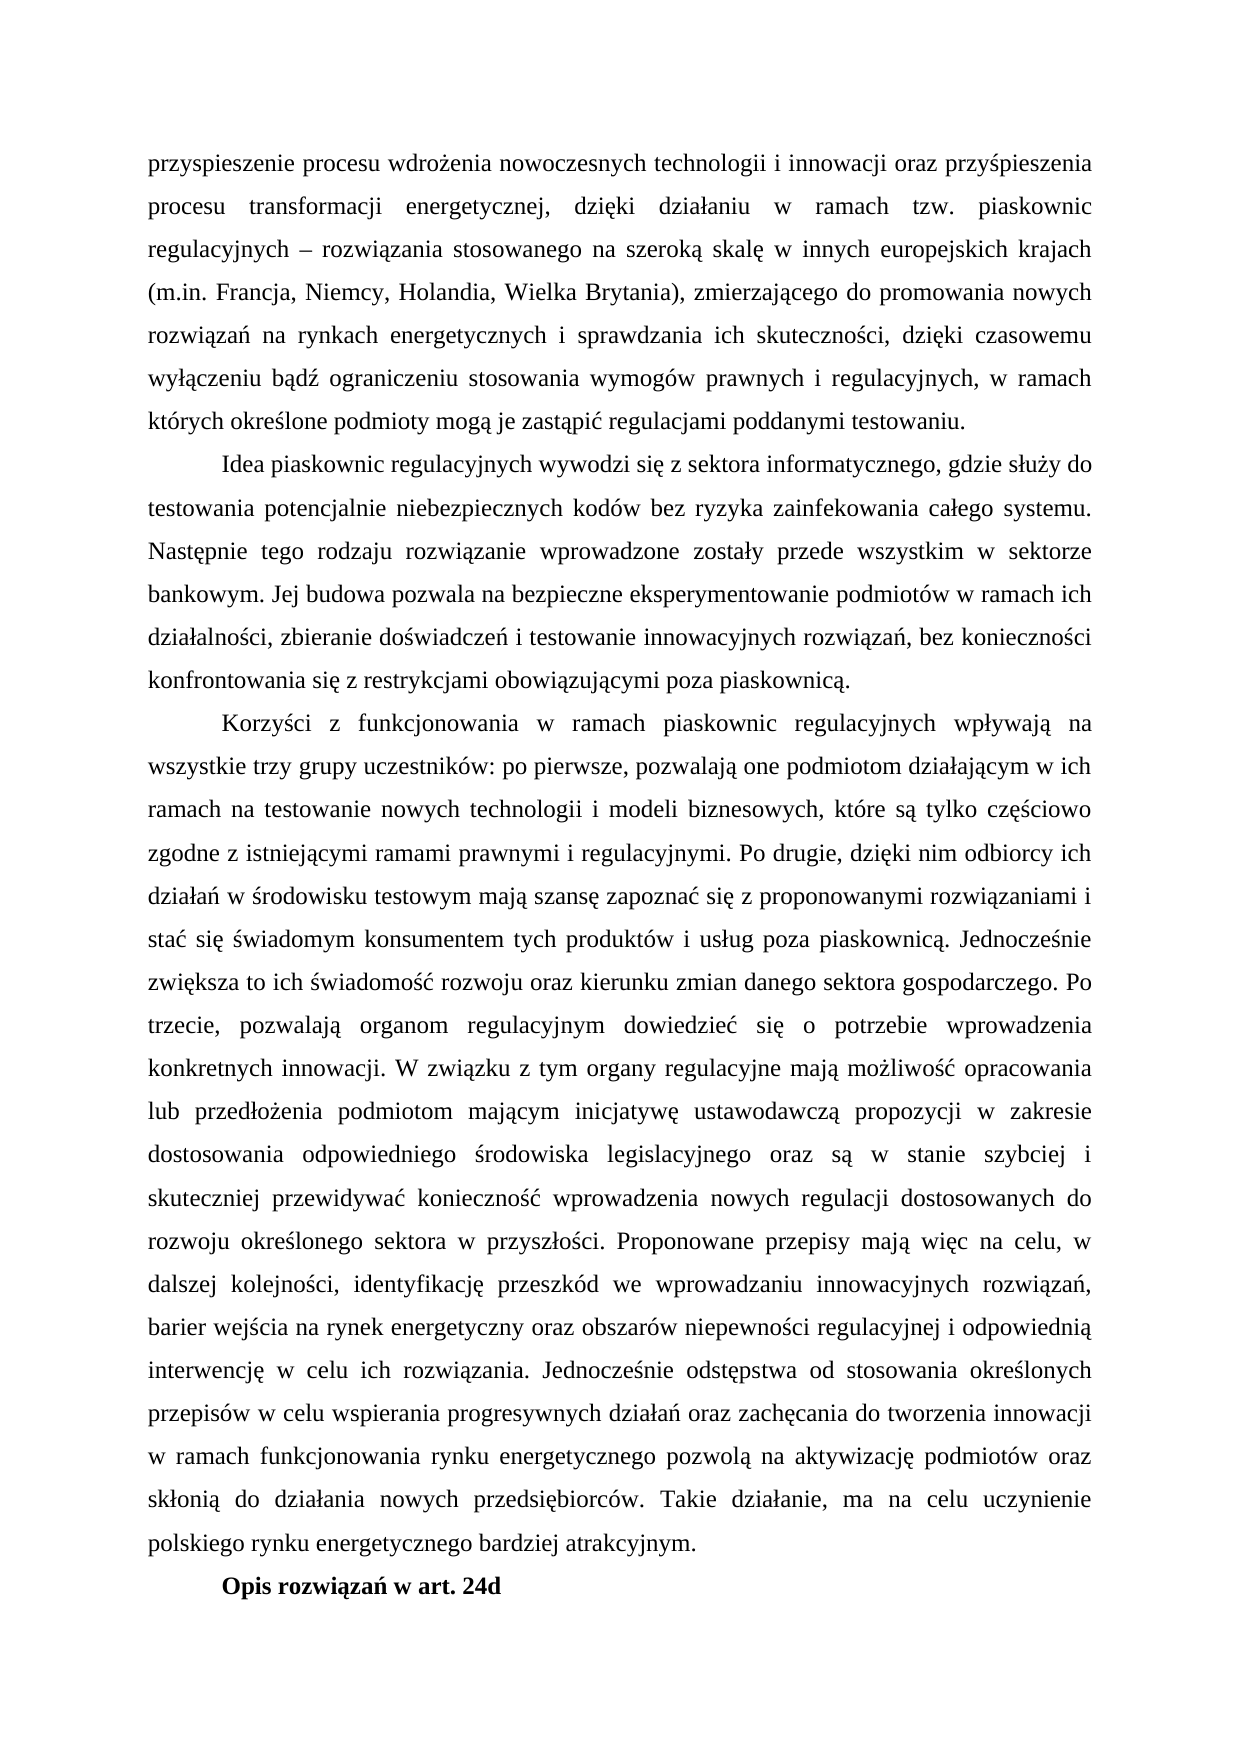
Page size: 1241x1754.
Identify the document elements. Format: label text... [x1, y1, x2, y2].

text Korzyści z funkcjonowania w ramach piaskownic regulacyjnych wpływają na wszystkie trzy grupy uczestników: po pierwsze, pozwalają one podmiotom działającym w ich ramach na testowanie nowych technologii i modeli biznesowych, które są tylko częściowo zgodne z istniejącymi ramami prawnymi i regulacyjnymi. Po drugie, dzięki nim odbiorcy ich działań w środowisku testowym mają szansę zapoznać się z proponowanymi rozwiązaniami i stać się świadomym konsumentem tych produktów i usług poza piaskownicą. Jednocześnie zwiększa to ich świadomość rozwoju oraz kierunku zmian danego sektora gospodarczego. Po trzecie, pozwalają organom regulacyjnym dowiedzieć się o potrzebie wprowadzenia konkretnych innowacji. W związku z tym organy regulacyjne mają możliwość opracowania lub przedłożenia podmiotom mającym inicjatywę ustawodawczą propozycji w zakresie dostosowania odpowiedniego środowiska legislacyjnego oraz są w stanie szybciej i skuteczniej przewidywać konieczność wprowadzenia nowych regulacji dostosowanych do rozwoju określonego sektora w przyszłości. Proponowane przepisy mają więc na celu, w dalszej kolejności, identyfikację przeszkód we wprowadzaniu innowacyjnych rozwiązań, barier wejścia na rynek energetyczny oraz obszarów niepewności regulacyjnej i odpowiednią interwencję w celu ich rozwiązania. Jednocześnie odstępstwa od stosowania określonych przepisów w celu wspierania progresywnych działań oraz zachęcania do tworzenia innowacji w ramach funkcjonowania rynku energetycznego pozwolą na aktywizację podmiotów oraz skłonią do działania nowych przedsiębiorców. Takie działanie, ma na celu uczynienie polskiego rynku energetycznego bardziej atrakcyjnym. [148, 708, 1093, 1556]
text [148, 148, 1093, 435]
text Idea piaskownic regulacyjnych wywodzi się z sektora informatycznego, gdzie służy do testowania potencjalnie niebezpiecznych kodów bez ryzyka zainfekowania całego systemu. Następnie tego rodzaju rozwiązanie wprowadzone zostały przede wszystkim w sektorze bankowym. Jej budowa pozwala na bezpieczne eksperymentowanie podmiotów w ramach ich działalności, zbieranie doświadczeń i testowanie innowacyjnych rozwiązań, bez konieczności konfrontowania się z restrykcjami obowiązującymi poza piaskownicą. [148, 449, 1093, 694]
text Opis rozwiązań w art. 24d [148, 1571, 1093, 1599]
